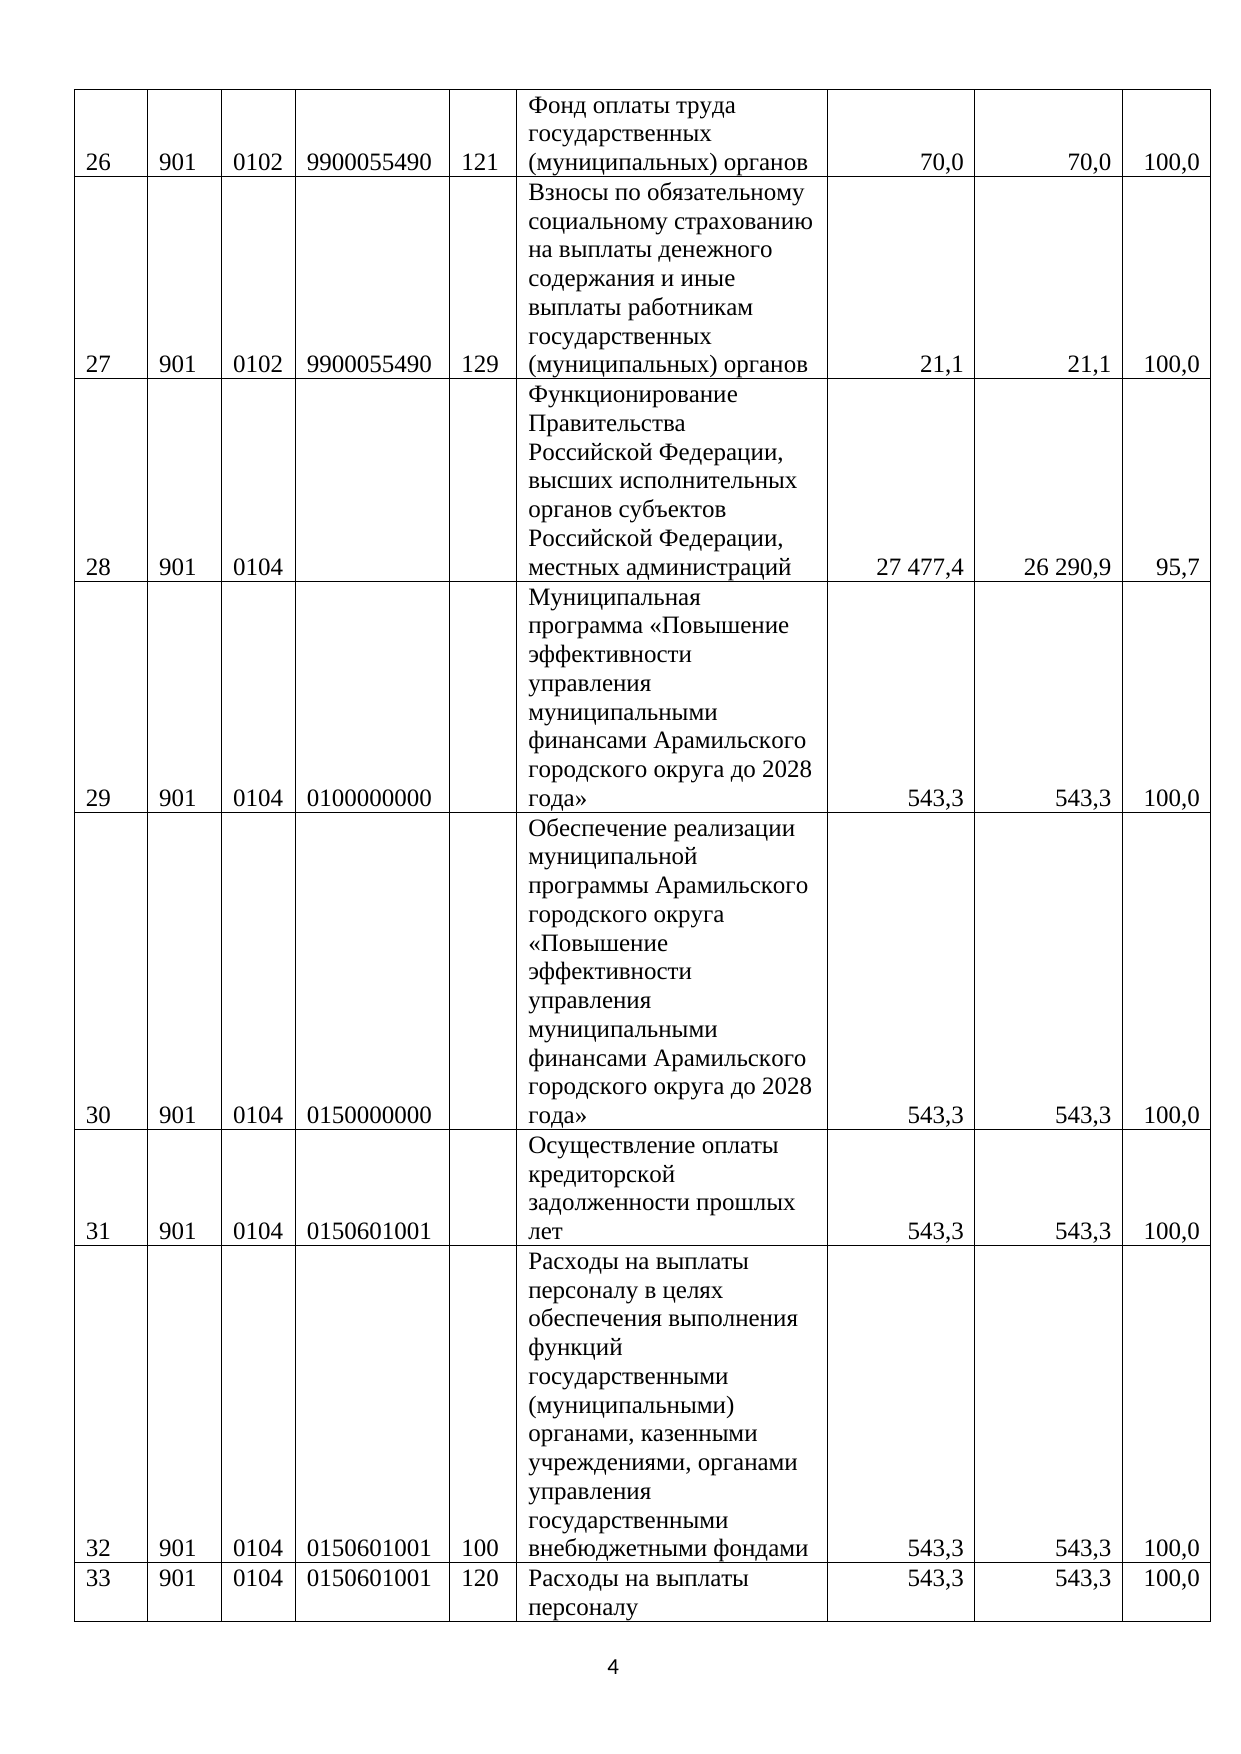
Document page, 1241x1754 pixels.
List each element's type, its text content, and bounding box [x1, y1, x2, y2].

table_cell 0100000000 [296, 582, 449, 812]
table_cell Взносы по обязательному социальному страхованию на выплаты денежного содержания и иные выплаты работникам государственных (муниципальных) органов [517, 177, 827, 378]
table_cell 0150601001 [296, 1130, 449, 1245]
table_cell 543,3 [828, 1130, 974, 1245]
table_cell 9900055490 [296, 90, 449, 176]
table_cell 100,0 [1123, 582, 1210, 812]
table_cell 901 [148, 177, 221, 378]
table_cell 100,0 [1123, 1246, 1210, 1562]
table_cell [450, 582, 516, 812]
table_cell 543,3 [975, 1130, 1122, 1245]
table_cell 0102 [222, 177, 295, 378]
table_cell 100 [450, 1246, 516, 1562]
table_cell 901 [148, 813, 221, 1129]
table_cell 32 [75, 1246, 147, 1562]
table_cell 0104 [222, 1130, 295, 1245]
table_cell [450, 813, 516, 1129]
table_cell 27 [75, 177, 147, 378]
table_cell 100,0 [1123, 1130, 1210, 1245]
table_cell 543,3 [828, 1563, 974, 1621]
table_cell 26 [75, 90, 147, 176]
table_cell Муниципальная программа «Повышение эффективности управления муниципальными финансами Арамильского городского округа до 2028 года» [517, 582, 827, 812]
table_cell 543,3 [975, 813, 1122, 1129]
table_cell 100,0 [1123, 813, 1210, 1129]
table_cell 901 [148, 1130, 221, 1245]
table_cell 0104 [222, 813, 295, 1129]
table_cell Функционирование Правительства Российской Федерации, высших исполнительных органов субъектов Российской Федерации, местных администраций [517, 379, 827, 581]
table_cell 129 [450, 177, 516, 378]
table_cell 543,3 [828, 1246, 974, 1562]
table_cell 0150601001 [296, 1246, 449, 1562]
table_cell 33 [75, 1563, 147, 1621]
table_cell 30 [75, 813, 147, 1129]
table_cell [296, 379, 449, 581]
table_cell 21,1 [828, 177, 974, 378]
table_cell 0104 [222, 1563, 295, 1621]
table_cell 0104 [222, 582, 295, 812]
table_cell 100,0 [1123, 177, 1210, 378]
table_cell 543,3 [828, 813, 974, 1129]
table_cell 9900055490 [296, 177, 449, 378]
table_cell 543,3 [975, 1563, 1122, 1621]
table_cell 0104 [222, 379, 295, 581]
table_cell 100,0 [1123, 1563, 1210, 1621]
table_cell Фонд оплаты труда государственных (муниципальных) органов [517, 90, 827, 176]
table_cell 901 [148, 1563, 221, 1621]
table_cell 0150601001 [296, 1563, 449, 1621]
table_cell Расходы на выплаты персоналу в целях обеспечения выполнения функций государственными (муниципальными) органами, казенными учреждениями, органами управления государственными внебюджетными фондами [517, 1246, 827, 1562]
table_cell 543,3 [828, 582, 974, 812]
table_cell 121 [450, 90, 516, 176]
table_cell Обеспечение реализации муниципальной программы Арамильского городского округа «Повышение эффективности управления муниципальными финансами Арамильского городского округа до 2028 года» [517, 813, 827, 1129]
table_cell 29 [75, 582, 147, 812]
table_cell 26 290,9 [975, 379, 1122, 581]
table_cell 0104 [222, 1246, 295, 1562]
table_cell 27 477,4 [828, 379, 974, 581]
table_cell 31 [75, 1130, 147, 1245]
table_cell 28 [75, 379, 147, 581]
table_cell 95,7 [1123, 379, 1210, 581]
table_cell 120 [450, 1563, 516, 1621]
table_cell 0102 [222, 90, 295, 176]
table_cell 70,0 [975, 90, 1122, 176]
table_cell 901 [148, 1246, 221, 1562]
table_cell 543,3 [975, 582, 1122, 812]
table_cell 100,0 [1123, 90, 1210, 176]
table_cell 543,3 [975, 1246, 1122, 1562]
table_cell Осуществление оплаты кредиторской задолженности прошлых лет [517, 1130, 827, 1245]
table_cell 21,1 [975, 177, 1122, 378]
table_cell 901 [148, 90, 221, 176]
table_cell 70,0 [828, 90, 974, 176]
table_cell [517, 1563, 827, 1621]
table_cell 901 [148, 582, 221, 812]
table_cell [450, 379, 516, 581]
table_cell 0150000000 [296, 813, 449, 1129]
table_cell 901 [148, 379, 221, 581]
table_cell [450, 1130, 516, 1245]
